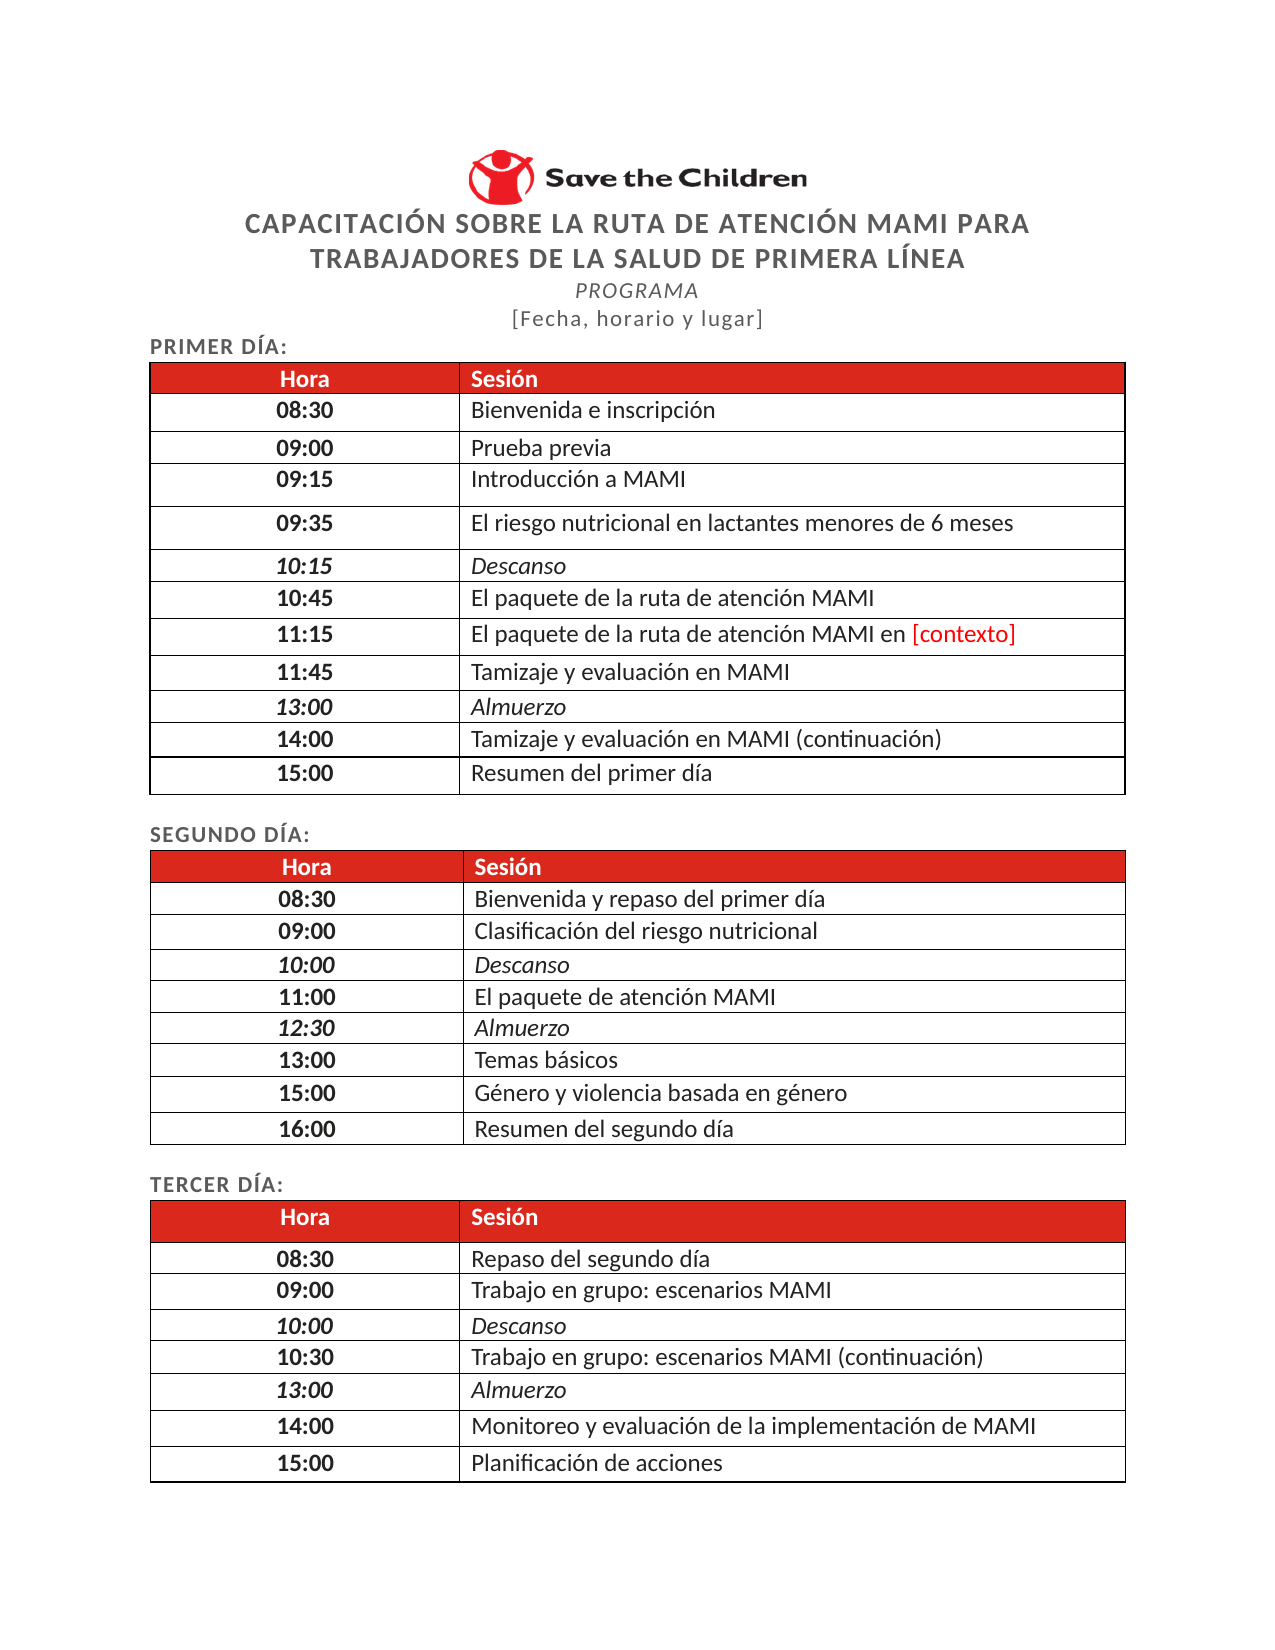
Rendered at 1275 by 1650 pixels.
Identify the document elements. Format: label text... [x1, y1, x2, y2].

table_cell 12:30 [151, 1013, 463, 1043]
table_cell 10:30 [151, 1341, 459, 1373]
table_cell Tamizaje y evaluación en MAMI (continuación) [460, 723, 1124, 756]
subtitle CAPACITACIÓN SOBRE LA RUTA DE ATENCIÓN MAMI PARA TRABAJADORES DE LA SALUD DE PRIMERA LÍNEA [150, 150, 1125, 276]
table_cell Planificación de acciones [460, 1447, 1125, 1481]
table_cell 10:15 [151, 550, 459, 581]
table_cell 13:00 [151, 691, 459, 722]
table_cell Tamizaje y evaluación en MAMI [460, 656, 1124, 690]
table_cell 09:15 [151, 464, 459, 506]
table_header Hora [151, 851, 463, 882]
table_cell 08:30 [151, 1243, 459, 1273]
table_cell Descanso [460, 550, 1124, 581]
table_cell Trabajo en grupo: escenarios MAMI [460, 1274, 1125, 1309]
table_cell Clasificación del riesgo nutricional [464, 915, 1125, 948]
table_cell 11:00 [151, 981, 463, 1012]
table_cell Bienvenida y repaso del primer día [464, 883, 1125, 914]
table_cell 09:00 [151, 915, 463, 948]
table_cell Almuerzo [460, 691, 1124, 722]
table_cell Temas básicos [464, 1044, 1125, 1076]
table_cell 15:00 [151, 1447, 459, 1481]
table_header Sesión [460, 1201, 1125, 1242]
table_cell 09:00 [151, 1274, 459, 1309]
table_cell 10:00 [151, 1310, 459, 1340]
table_header Sesión [460, 363, 1124, 393]
table_header Hora [151, 1201, 459, 1242]
table_cell El riesgo nutricional en lactantes menores de 6 meses [460, 507, 1124, 549]
table_cell 08:30 [151, 394, 459, 431]
subtitle PRIMER DÍA: [150, 332, 1125, 360]
table_cell Almuerzo [464, 1013, 1125, 1043]
table_cell 09:00 [151, 432, 459, 462]
subtitle PROGRAMA [150, 276, 1125, 304]
table_cell Prueba previa [460, 432, 1124, 462]
table_cell Repaso del segundo día [460, 1243, 1125, 1273]
table_cell El paquete de atención MAMI [464, 981, 1125, 1012]
subtitle SEGUNDO DÍA: [150, 820, 1125, 848]
table_header Hora [151, 363, 459, 393]
table_cell Descanso [460, 1310, 1125, 1340]
table_cell 15:00 [151, 758, 459, 794]
table_cell 09:35 [151, 507, 459, 549]
table_cell 11:15 [151, 619, 459, 655]
table_cell 10:00 [151, 950, 463, 980]
table_cell 14:00 [151, 723, 459, 756]
table_cell 13:00 [151, 1374, 459, 1409]
table_cell 08:30 [151, 883, 463, 914]
table_cell Resumen del primer día [460, 758, 1124, 794]
table_cell El paquete de la ruta de atención MAMI en [contexto] [460, 619, 1124, 655]
subtitle [Fecha, horario y lugar] [150, 304, 1125, 332]
table_cell Bienvenida e inscripción [460, 394, 1124, 431]
table_cell Introducción a MAMI [460, 464, 1124, 506]
table_cell 16:00 [151, 1113, 463, 1144]
table_cell Resumen del segundo día [464, 1113, 1125, 1144]
table_cell El paquete de la ruta de atención MAMI [460, 582, 1124, 617]
subtitle TERCER DÍA: [150, 1170, 1125, 1198]
table_cell 13:00 [151, 1044, 463, 1076]
table_cell Trabajo en grupo: escenarios MAMI (continuación) [460, 1341, 1125, 1373]
table_cell 11:45 [151, 656, 459, 690]
table_cell Monitoreo y evaluación de la implementación de MAMI [460, 1411, 1125, 1446]
table_cell Género y violencia basada en género [464, 1077, 1125, 1112]
table_cell 10:45 [151, 582, 459, 617]
table_cell Descanso [464, 950, 1125, 980]
table_cell Almuerzo [460, 1374, 1125, 1409]
table_header Sesión [464, 851, 1125, 882]
table_cell 14:00 [151, 1411, 459, 1446]
table_cell 15:00 [151, 1077, 463, 1112]
